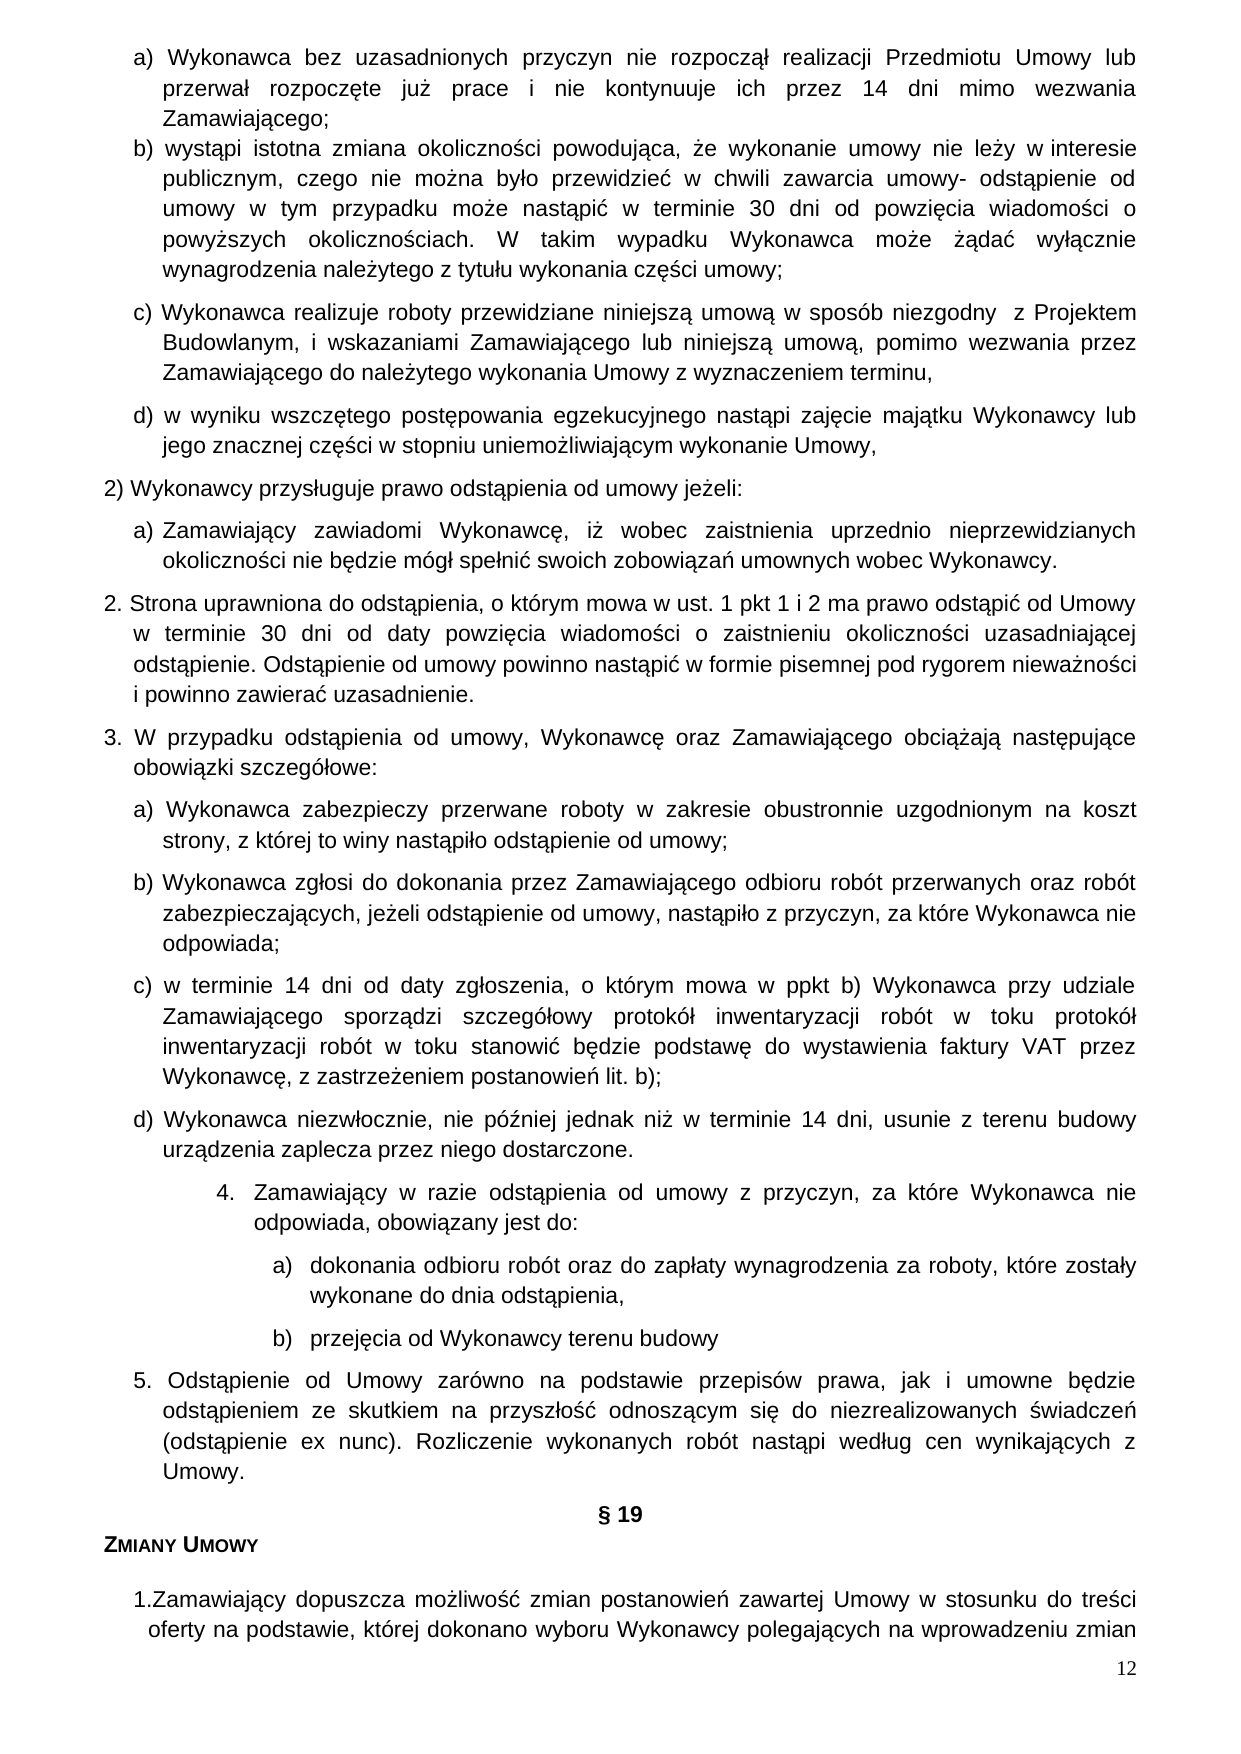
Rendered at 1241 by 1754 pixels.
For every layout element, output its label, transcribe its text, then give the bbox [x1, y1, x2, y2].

text b) Wykonawca zgłosi do dokonania przez Zamawiającego odbioru robót przerwanych oraz robót zabezpieczających, jeżeli odstąpienie od umowy, nastąpiło z przyczyn, za które Wykonawca nie odpowiada; [133, 869, 1137, 956]
text 5. Odstąpienie od Umowy zarówno na podstawie przepisów prawa, jak i umowne będzie odstąpieniem ze skutkiem na przyszłość odnoszącym się do niezrealizowanych świadczeń (odstąpienie ex nunc). Rozliczenie wykonanych robót nastąpi według cen wynikających z Umowy. [133, 1367, 1137, 1484]
text d) w wyniku wszczętego postępowania egzekucyjnego nastąpi zajęcie majątku Wykonawcy lub jego znacznej części w stopniu uniemożliwiającym wykonanie Umowy, [133, 402, 1137, 458]
text a) Wykonawca bez uzasadnionych przyczyn nie rozpoczął realizacji Przedmiotu Umowy lub przerwał rozpoczęte już prace i nie kontynuuje ich przez 14 dni mimo wezwania Zamawiającego; [133, 44, 1137, 131]
text c) w terminie 14 dni od daty zgłoszenia, o którym mowa w ppkt b) Wykonawca przy udziale Zamawiającego sporządzi szczegółowy protokół inwentaryzacji robót w toku protokół inwentaryzacji robót w toku stanowić będzie podstawę do wystawienia faktury VAT przez Wykonawcę, z zastrzeżeniem postanowień lit. b); [133, 972, 1137, 1089]
text 2) Wykonawcy przysługuje prawo odstąpienia od umowy jeżeli: [103, 474, 1137, 501]
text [133, 1586, 1137, 1643]
text § 19 [103, 1501, 1137, 1527]
text b) wystąpi istotna zmiana okoliczności powodująca, że wykonanie umowy nie leży w interesie publicznym, czego nie można było przewidzieć w chwili zawarcia umowy- odstąpienie od umowy w tym przypadku może nastąpić w terminie 30 dni od powzięcia wiadomości o powyższych okolicznościach. W takim wypadku Wykonawca może żądać wyłącznie wynagrodzenia należytego z tytułu wykonania części umowy; [133, 135, 1137, 282]
list przejęcia od Wykonawcy terenu budowy [272, 1324, 1137, 1351]
text 3. W przypadku odstąpienia od umowy, Wykonawcę oraz Zamawiającego obciążają następujące obowiązki szczegółowe: [103, 723, 1137, 780]
text c) Wykonawca realizuje roboty przewidziane niniejszą umową w sposób niezgodny z Projektem Budowlanym, i wskazaniami Zamawiającego lub niniejszą umową, pomimo wezwania przez Zamawiającego do należytego wykonania Umowy z wyznaczeniem terminu, [133, 298, 1137, 385]
text Zmiany Umowy [103, 1531, 1137, 1557]
text a) Wykonawca zabezpieczy przerwane roboty w zakresie obustronnie uzgodnionym na koszt strony, z której to winy nastąpiło odstąpienie od umowy; [133, 796, 1137, 853]
list dokonania odbioru robót oraz do zapłaty wynagrodzenia za roboty, które zostały wykonane do dnia odstąpienia, [272, 1252, 1137, 1308]
list Zamawiający w razie odstąpienia od umowy z przyczyn, za które Wykonawca nie odpowiada, obowiązany jest do: [216, 1179, 1137, 1235]
text d) Wykonawca niezwłocznie, nie później jednak niż w terminie 14 dni, usunie z terenu budowy urządzenia zaplecza przez niego dostarczone. [133, 1106, 1137, 1162]
list Zamawiający zawiadomi Wykonawcę, iż wobec zaistnienia uprzednio nieprzewidzianych okoliczności nie będzie mógł spełnić swoich zobowiązań umownych wobec Wykonawcy. [133, 517, 1137, 574]
text 2. Strona uprawniona do odstąpienia, o którym mowa w ust. 1 pkt 1 i 2 ma prawo odstąpić od Umowy w terminie 30 dni od daty powzięcia wiadomości o zaistnieniu okoliczności uzasadniającej odstąpienie. Odstąpienie od umowy powinno nastąpić w formie pisemnej pod rygorem nieważności i powinno zawierać uzasadnienie. [103, 590, 1137, 707]
